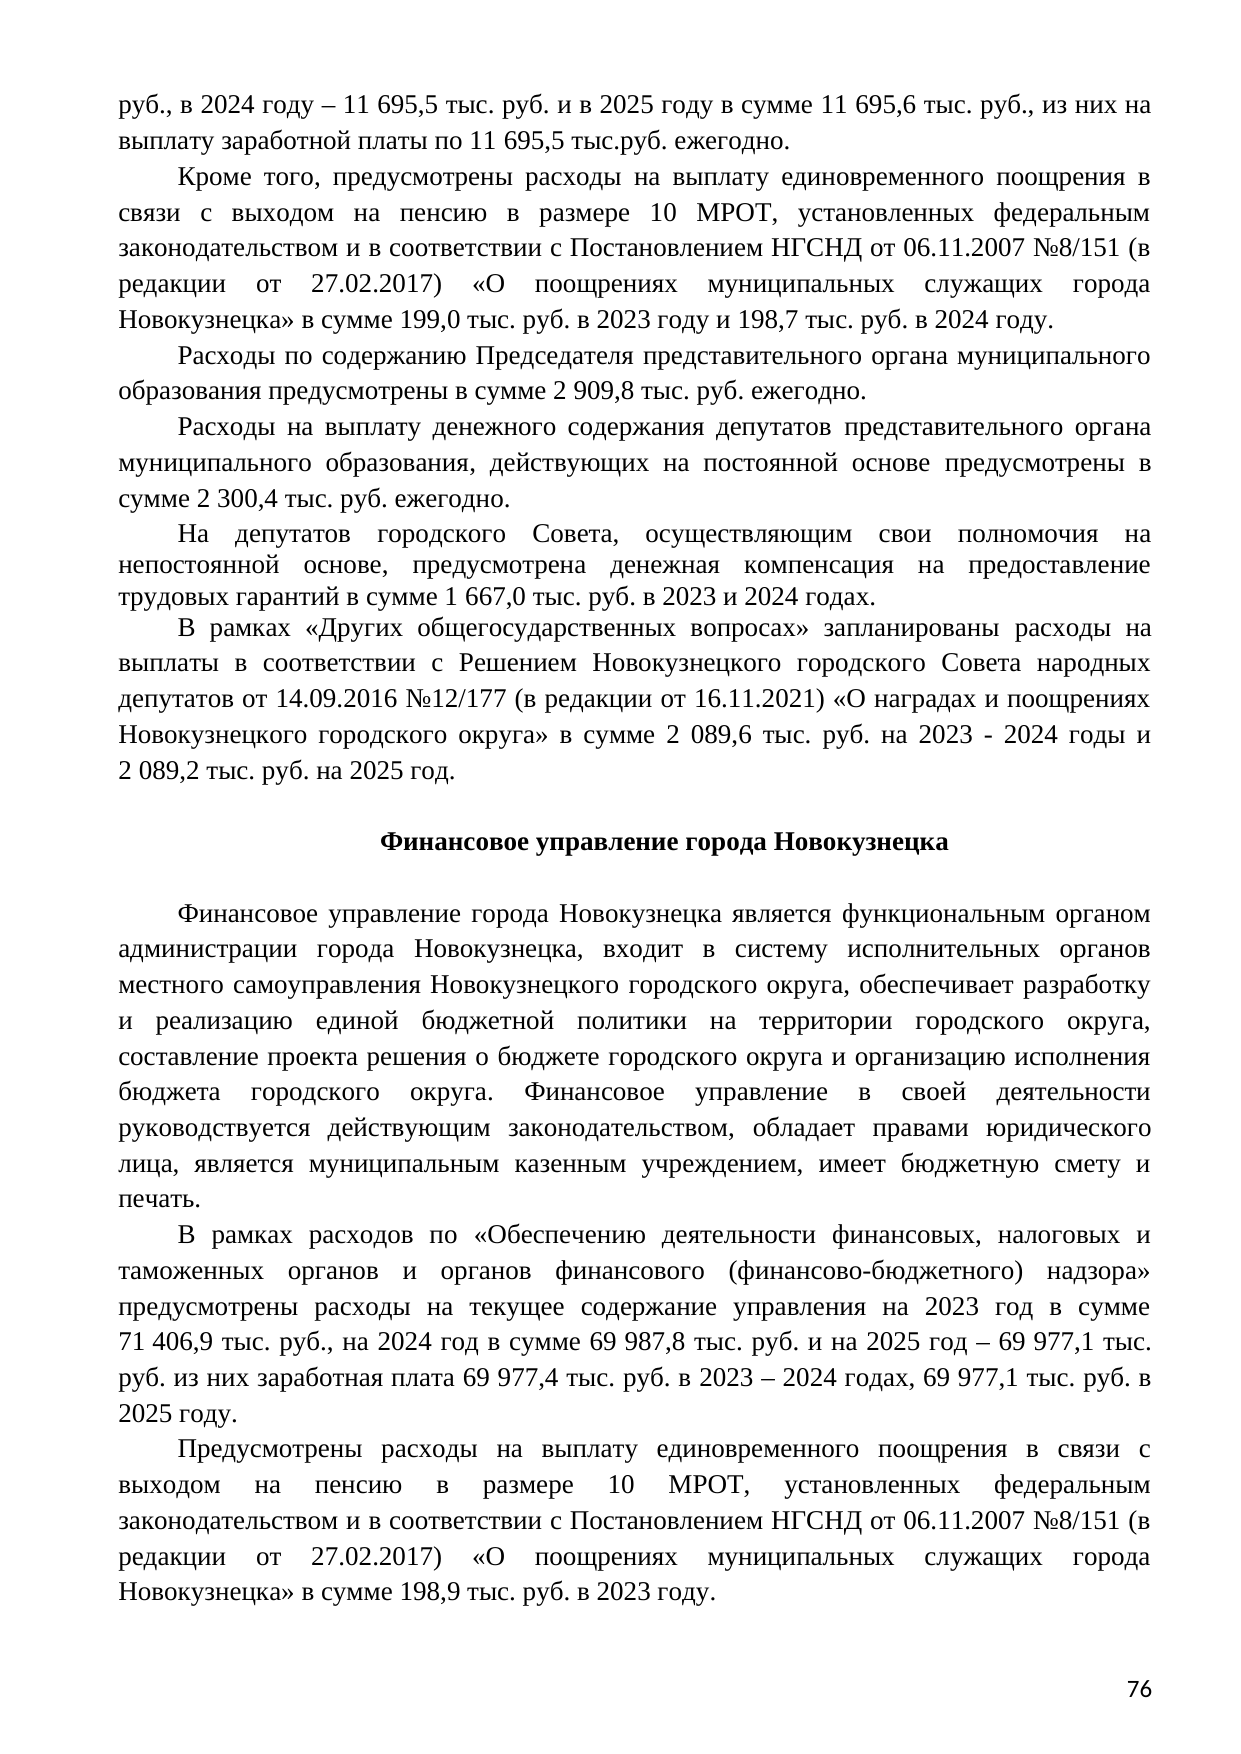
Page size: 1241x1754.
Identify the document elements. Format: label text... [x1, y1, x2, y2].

text Предусмотрены расходы на выплату единовременного поощрения в связи с выходом на пенсию в размере 10 МРОТ, установленных федеральным законодательством и в соответствии с Постановлением НГСНД от 06.11.2007 №8/151 (в редакции от 27.02.2017) «О поощрениях муниципальных служащих города Новокузнецка» в сумме 198,9 тыс. руб. в 2023 году. [118, 1433, 1152, 1607]
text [118, 89, 1152, 156]
text В рамках «Других общегосударственных вопросах» запланированы расходы на выплаты в соответствии с Решением Новокузнецкого городского Совета народных депутатов от 14.09.2016 №12/177 (в редакции от 16.11.2021) «О наградах и поощрениях Новокузнецкого городского округа» в сумме 2 089,6 тыс. руб. на 2023 - 2024 годы и 2 089,2 тыс. руб. на 2025 год. [118, 611, 1152, 785]
text Расходы по содержанию Председателя представительного органа муниципального образования предусмотрены в сумме 2 909,8 тыс. руб. ежегодно. [118, 339, 1152, 406]
text На депутатов городского Совета, осуществляющим свои полномочия на непостоянной основе, предусмотрена денежная компенсация на предоставление трудовых гарантий в сумме 1 667,0 тыс. руб. в 2023 и 2024 годах. [118, 517, 1152, 611]
text Расходы на выплату денежного содержания депутатов представительного органа муниципального образования, действующих на постоянной основе предусмотрены в сумме 2 300,4 тыс. руб. ежегодно. [118, 410, 1152, 513]
text В рамках расходов по «Обеспечению деятельности финансовых, налоговых и таможенных органов и органов финансового (финансово-бюджетного) надзора» предусмотрены расходы на текущее содержание управления на 2023 год в сумме 71 406,9 тыс. руб., на 2024 год в сумме 69 987,8 тыс. руб. и на 2025 год – 69 977,1 тыс. руб. из них заработная плата 69 977,4 тыс. руб. в 2023 – 2024 годах, 69 977,1 тыс. руб. в 2025 году. [118, 1218, 1152, 1428]
text Кроме того, предусмотрены расходы на выплату единовременного поощрения в связи с выходом на пенсию в размере 10 МРОТ, установленных федеральным законодательством и в соответствии с Постановлением НГСНД от 06.11.2007 №8/151 (в редакции от 27.02.2017) «О поощрениях муниципальных служащих города Новокузнецка» в сумме 199,0 тыс. руб. в 2023 году и 198,7 тыс. руб. в 2024 году. [118, 160, 1152, 334]
text Финансовое управление города Новокузнецка является функциональным органом администрации города Новокузнецка, входит в систему исполнительных органов местного самоуправления Новокузнецкого городского округа, обеспечивает разработку и реализацию единой бюджетной политики на территории городского округа, составление проекта решения о бюджете городского округа и организацию исполнения бюджета городского округа. Финансовое управление в своей деятельности руководствуется действующим законодательством, обладает правами юридического лица, является муниципальным казенным учреждением, имеет бюджетную смету и печать. [118, 897, 1152, 1214]
text Финансовое управление города Новокузнецка [118, 825, 1152, 856]
